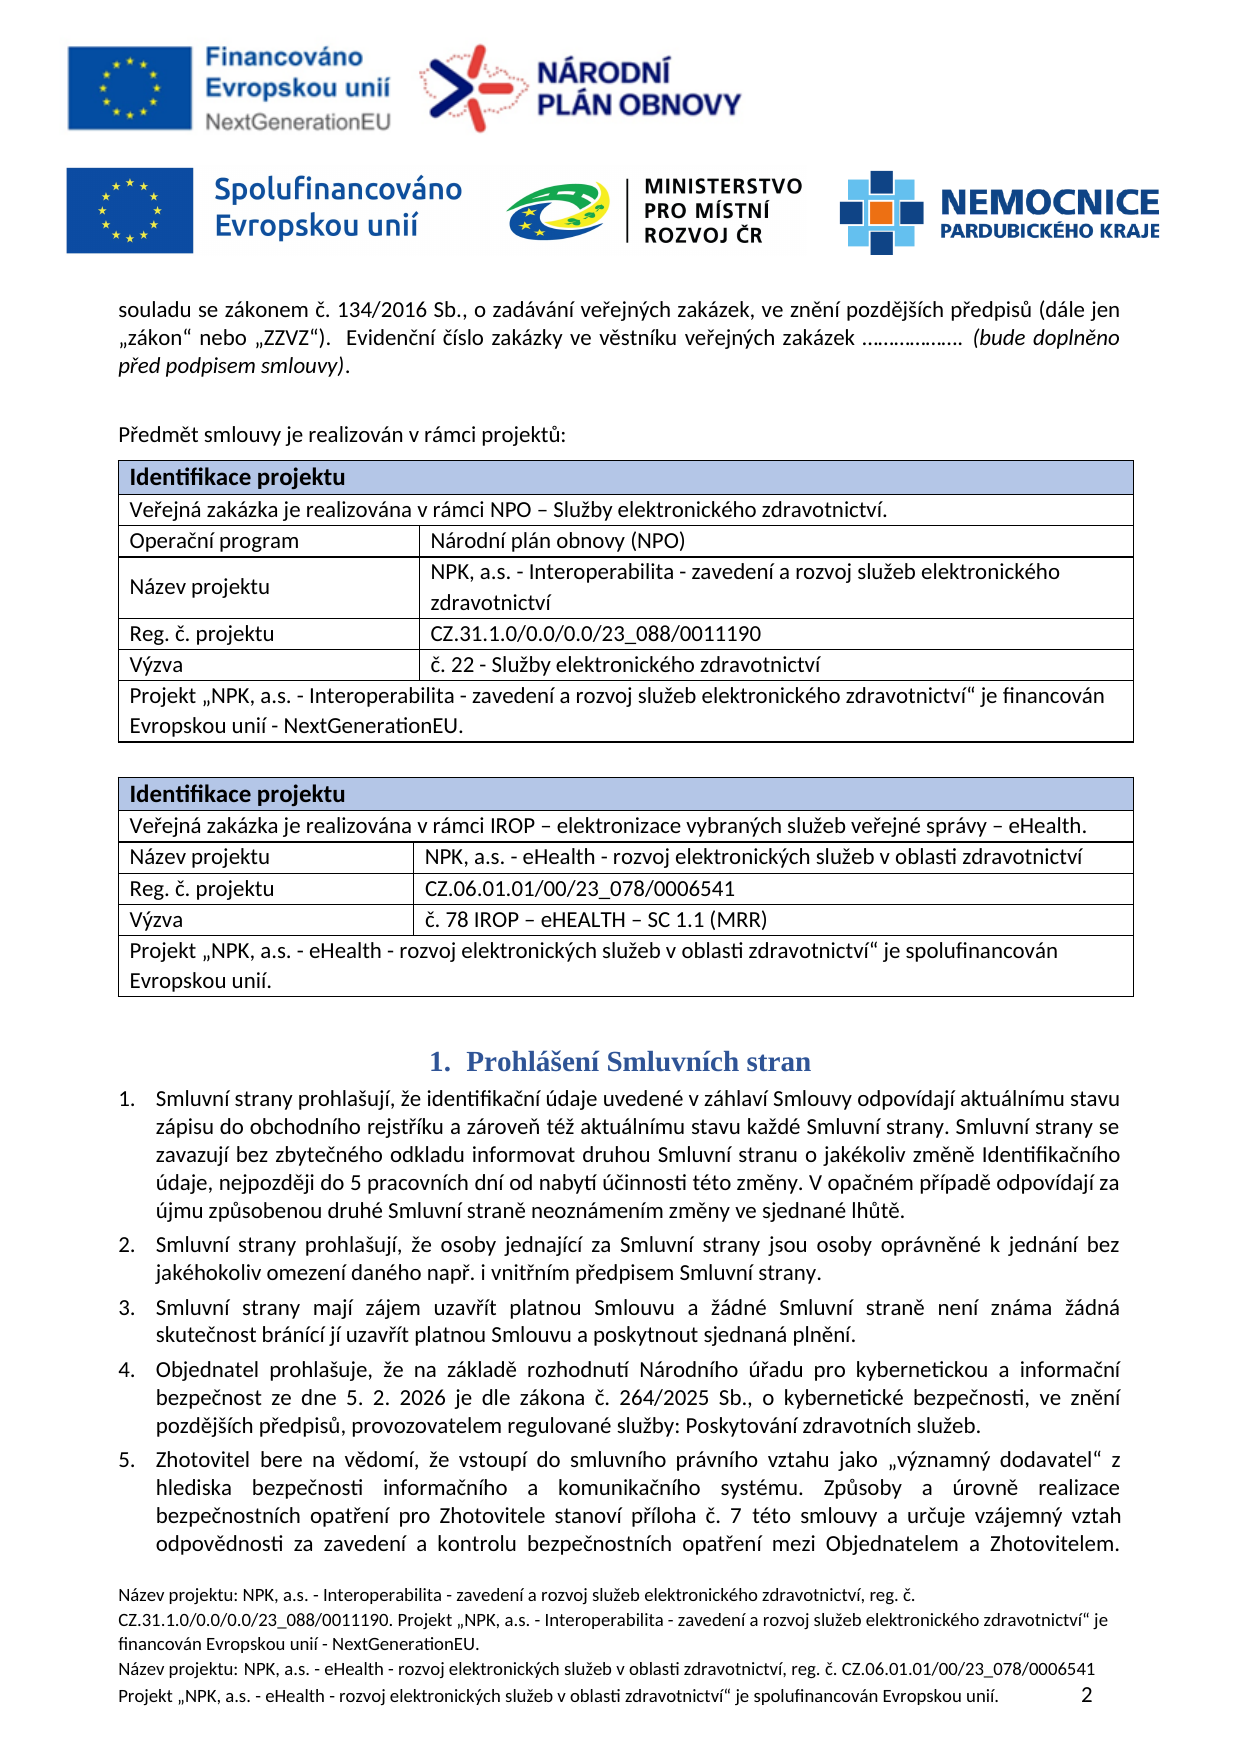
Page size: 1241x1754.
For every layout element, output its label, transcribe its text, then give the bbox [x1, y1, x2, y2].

list Smluvní strany prohlašují, že osoby jednající za Smluvní strany jsou osoby oprávněné k jednání bez jakéhokoliv omezení daného např. i vnitřním předpisem Smluvní strany. [118, 1230, 1122, 1286]
table_cell Projekt „NPK, a.s. - eHealth - rozvoj elektronických služeb v oblasti zdravotnictví“ je spolufinancován Evropskou unií. [119, 936, 1133, 996]
table_cell Operační program [119, 526, 419, 556]
table_cell Název projektu [119, 558, 419, 618]
table_cell Veřejná zakázka je realizována v rámci NPO – Služby elektronického zdravotnictví. [119, 495, 1133, 525]
picture [64, 165, 808, 256]
table_cell Název projektu [119, 843, 413, 873]
picture [838, 169, 1160, 256]
picture [59, 16, 761, 156]
list Smluvní strany mají zájem uzavřít platnou Smlouvu a žádné Smluvní straně není známa žádná skutečnost bránící jí uzavřít platnou Smlouvu a poskytnout sjednaná plnění. [118, 1293, 1122, 1349]
table_cell CZ.06.01.01/00/23_078/0006541 [414, 874, 1133, 904]
table_header Identifikace projektu [119, 461, 1133, 494]
table_cell NPK, a.s. - Interoperabilita - zavedení a rozvoj služeb elektronického zdravotnictví [420, 558, 1133, 618]
table_cell Veřejná zakázka je realizována v rámci IROP – elektronizace vybraných služeb veřejné správy – eHealth. [119, 811, 1133, 841]
table_cell č. 22 - Služby elektronického zdravotnictví [420, 650, 1133, 680]
table_cell č. 78 IROP – eHEALTH – SC 1.1 (MRR) [414, 905, 1133, 935]
table_cell Reg. č. projektu [119, 874, 413, 904]
table_cell Výzva [119, 650, 419, 680]
subtitle Prohlášení Smluvních stran [118, 1044, 1122, 1078]
table_header Identifikace projektu [119, 778, 1133, 810]
table_cell NPK, a.s. - eHealth - rozvoj elektronických služeb v oblasti zdravotnictví [414, 843, 1133, 873]
table_cell Projekt „NPK, a.s. - Interoperabilita - zavedení a rozvoj služeb elektronického zdravotnictví“ je financován Evropskou unií - NextGenerationEU. [119, 681, 1133, 741]
text Předmět smlouvy je realizován v rámci projektů: [118, 420, 1122, 448]
list Objednatel prohlašuje, že na základě rozhodnutí Národního úřadu pro kybernetickou a informační bezpečnost ze dne 5. 2. 2026 je dle zákona č. 264/2025 Sb., o kybernetické bezpečnosti, ve znění pozdějších předpisů, provozovatelem regulované služby: Poskytování zdravotních služeb. [118, 1355, 1122, 1439]
table_cell Výzva [119, 905, 413, 935]
table_cell CZ.31.1.0/0.0/0.0/23_088/0011190 [420, 619, 1133, 649]
table_cell Národní plán obnovy (NPO) [420, 526, 1133, 556]
table_cell Reg. č. projektu [119, 619, 419, 649]
list Smluvní strany prohlašují, že identifikační údaje uvedené v záhlaví Smlouvy odpovídají aktuálnímu stavu zápisu do obchodního rejstříku a zároveň též aktuálnímu stavu každé Smluvní strany. Smluvní strany se zavazují bez zbytečného odkladu informovat druhou Smluvní stranu o jakékoliv změně Identifikačního údaje, nejpozději do 5 pracovních dní od nabytí účinnosti této změny. V opačném případě odpovídají za újmu způsobenou druhé Smluvní straně neoznámením změny ve sjednané lhůtě. [118, 1084, 1122, 1224]
